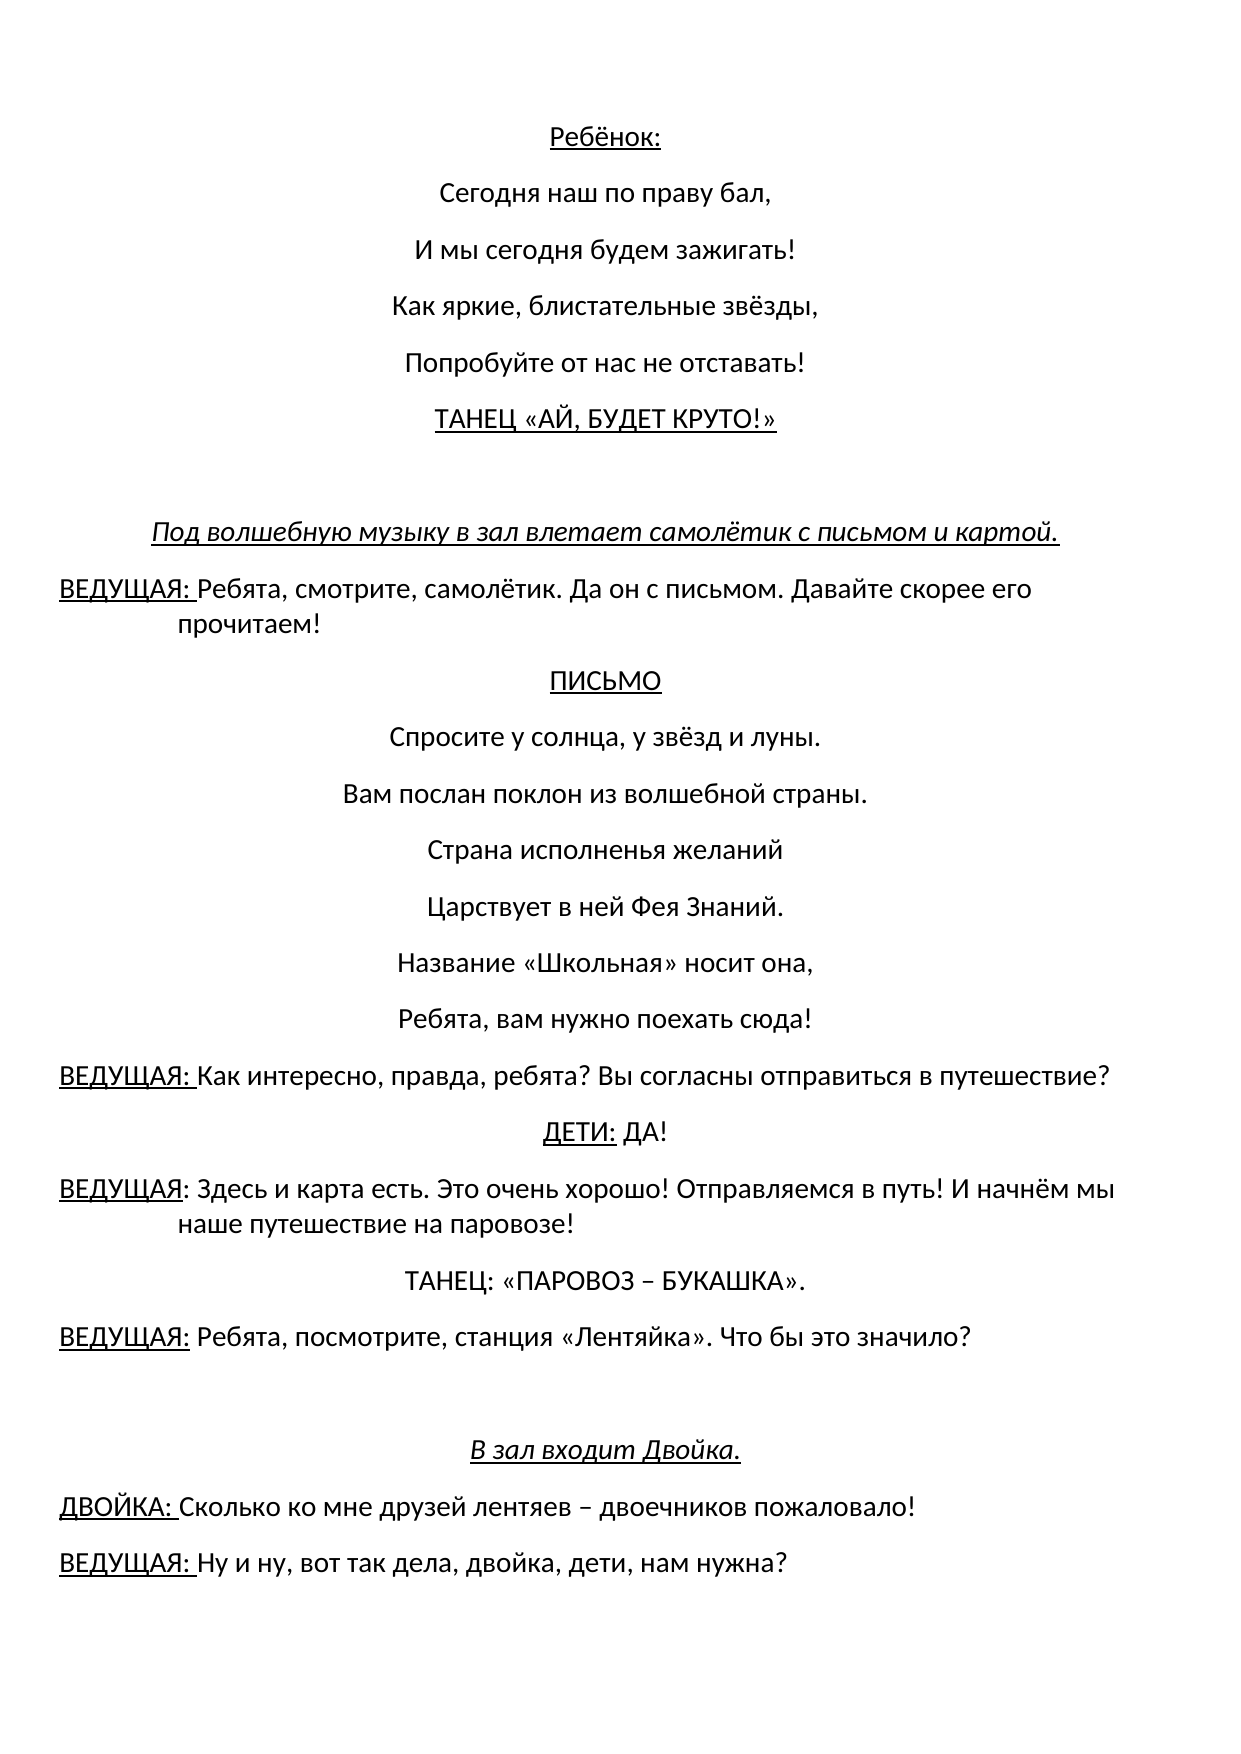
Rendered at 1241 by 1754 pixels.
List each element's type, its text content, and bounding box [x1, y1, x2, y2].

text ПИСЬМО [59, 662, 1152, 697]
text Ребёнок: [59, 118, 1152, 154]
text Спросите у солнца, у звёзд и луны. [59, 718, 1152, 754]
text Ребята, вам нужно поехать сюда! [59, 1001, 1152, 1036]
text Вам послан поклон из волшебной страны. [59, 775, 1152, 810]
text ВЕДУЩАЯ: Ребята, посмотрите, станция «Лентяйка». Что бы это значило? [59, 1318, 1152, 1354]
text ТАНЕЦ «АЙ, БУДЕТ КРУТО!» [59, 400, 1152, 436]
text Царствует в ней Фея Знаний. [59, 888, 1152, 923]
text Страна исполненья желаний [59, 831, 1152, 867]
text ДЕТИ: ДА! [59, 1113, 1152, 1149]
text Название «Школьная» носит она, [59, 944, 1152, 980]
text ВЕДУЩАЯ: Как интересно, правда, ребята? Вы согласны отправиться в путешествие? [59, 1057, 1152, 1093]
text ТАНЕЦ: «ПАРОВОЗ – БУКАШКА». [59, 1262, 1152, 1298]
text И мы сегодня будем зажигать! [59, 231, 1152, 267]
text ВЕДУЩАЯ: Здесь и карта есть. Это очень хорошо! Отправляемся в путь! И начнём мы наше путешествие на паровозе! [59, 1170, 1152, 1241]
text ВЕДУЩАЯ: Ну и ну, вот так дела, двойка, дети, нам нужна? [59, 1544, 1152, 1580]
text Под волшебную музыку в зал влетает самолётик с письмом и картой. [59, 513, 1152, 549]
text В зал входит Двойка. [59, 1431, 1152, 1467]
text Как яркие, блистательные звёзды, [59, 287, 1152, 323]
text Попробуйте от нас не отставать! [59, 344, 1152, 379]
text Сегодня наш по праву бал, [59, 174, 1152, 210]
text ДВОЙКА: Сколько ко мне друзей лентяев – двоечников пожаловало! [59, 1488, 1152, 1523]
text ВЕДУЩАЯ: Ребята, смотрите, самолётик. Да он с письмом. Давайте скорее его прочитаем! [59, 570, 1152, 641]
